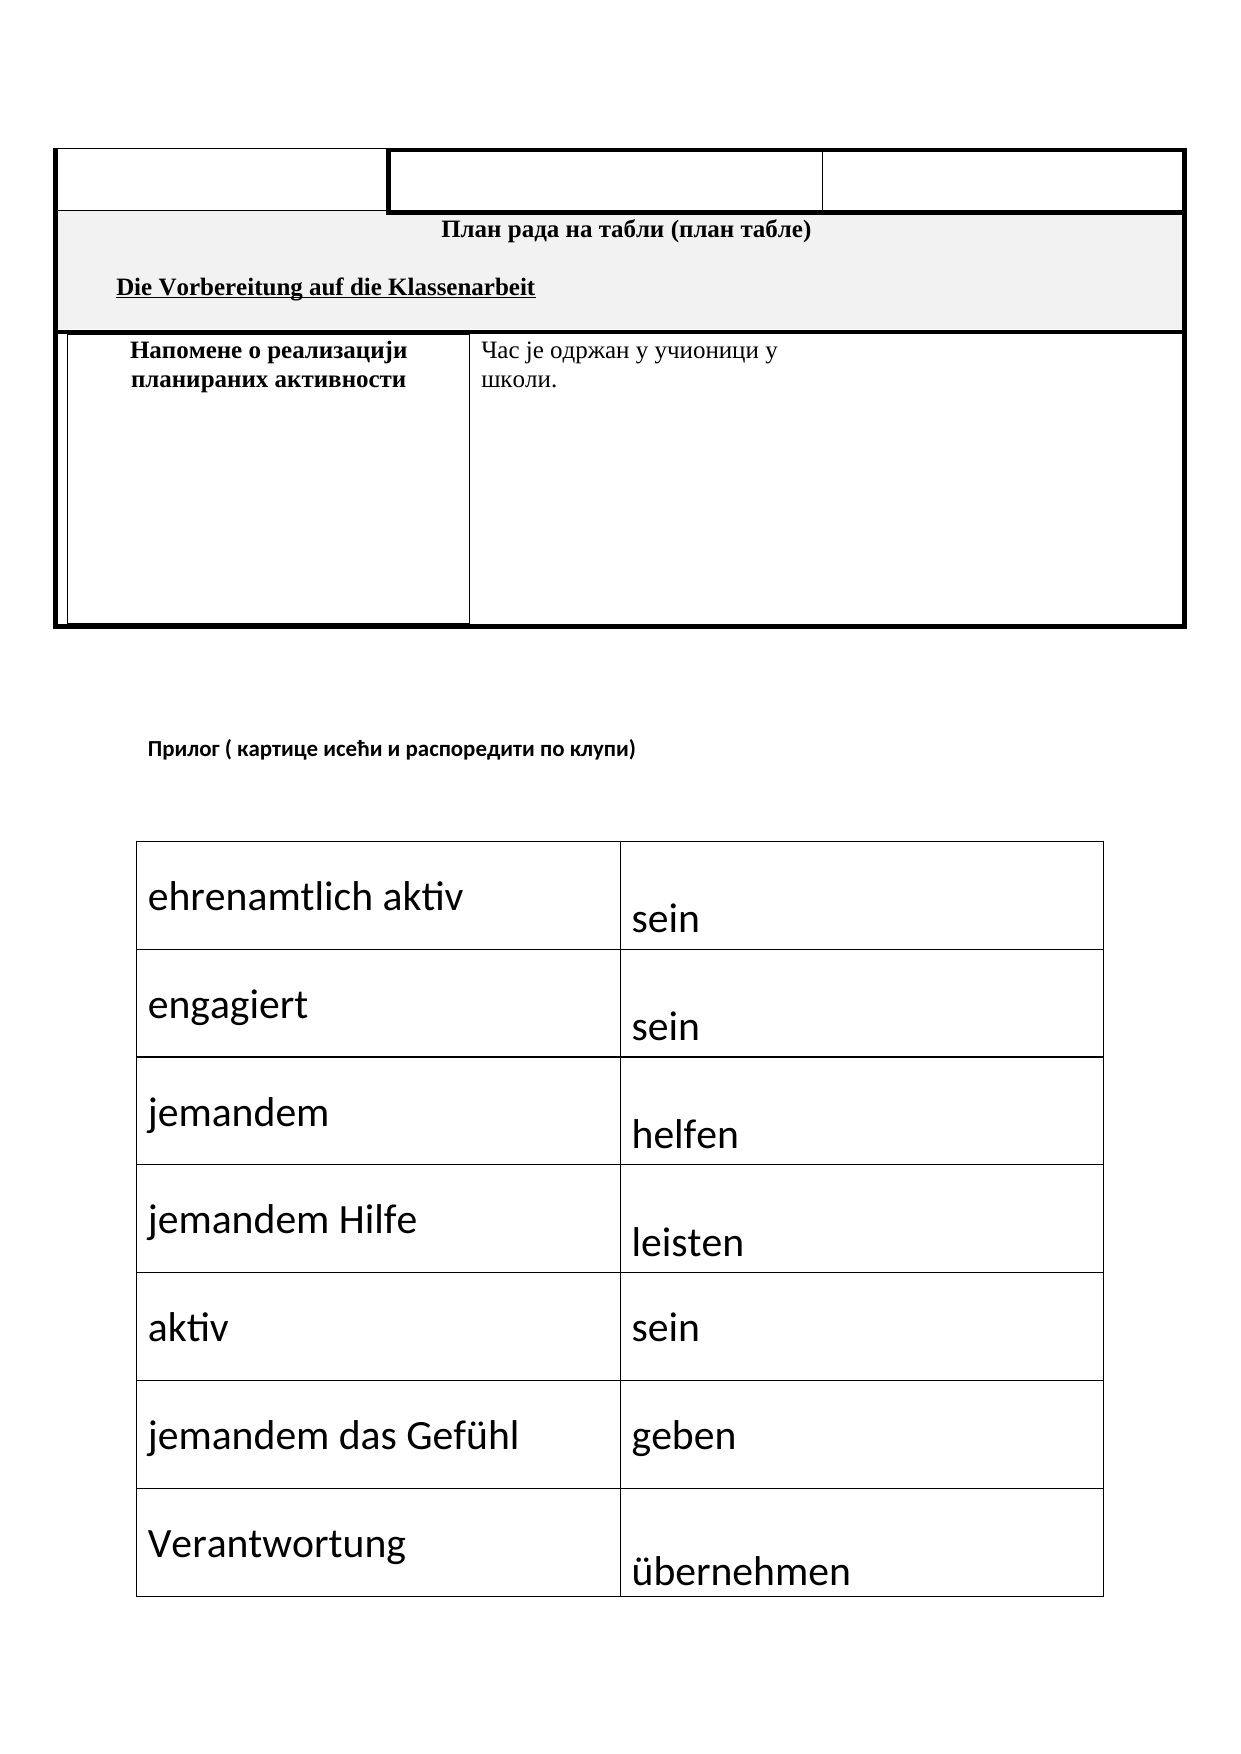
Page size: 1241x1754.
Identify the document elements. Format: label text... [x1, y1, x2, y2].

table_cell helfen [621, 1058, 1103, 1164]
table_cell sein [621, 950, 1103, 1056]
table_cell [391, 152, 822, 210]
table_cell [58, 334, 67, 624]
table_cell [68, 335, 469, 623]
table_cell План рада на табли (план табле) Die Vorbereitung auf die Klassenarbeit [58, 211, 1182, 329]
table_cell sein [621, 1273, 1103, 1380]
table_cell [470, 334, 1182, 624]
table_cell jemandem [137, 1058, 620, 1164]
table_cell geben [621, 1381, 1103, 1488]
table_cell engagiert [137, 950, 620, 1056]
text Прилог ( картице исећи и распоредити по клупи) [148, 734, 1093, 763]
table_cell [823, 152, 1182, 210]
table_cell Verantwortung [137, 1489, 620, 1596]
table_cell jemandem Hilfe [137, 1165, 620, 1272]
table_cell aktiv [137, 1273, 620, 1380]
table_cell übernehmen [621, 1489, 1103, 1596]
table_cell leisten [621, 1165, 1103, 1272]
table_header ehrenamtlich aktiv [137, 842, 620, 948]
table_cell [58, 149, 386, 210]
table_cell jemandem das Gefühl [137, 1381, 620, 1488]
table_header sein [621, 842, 1103, 948]
